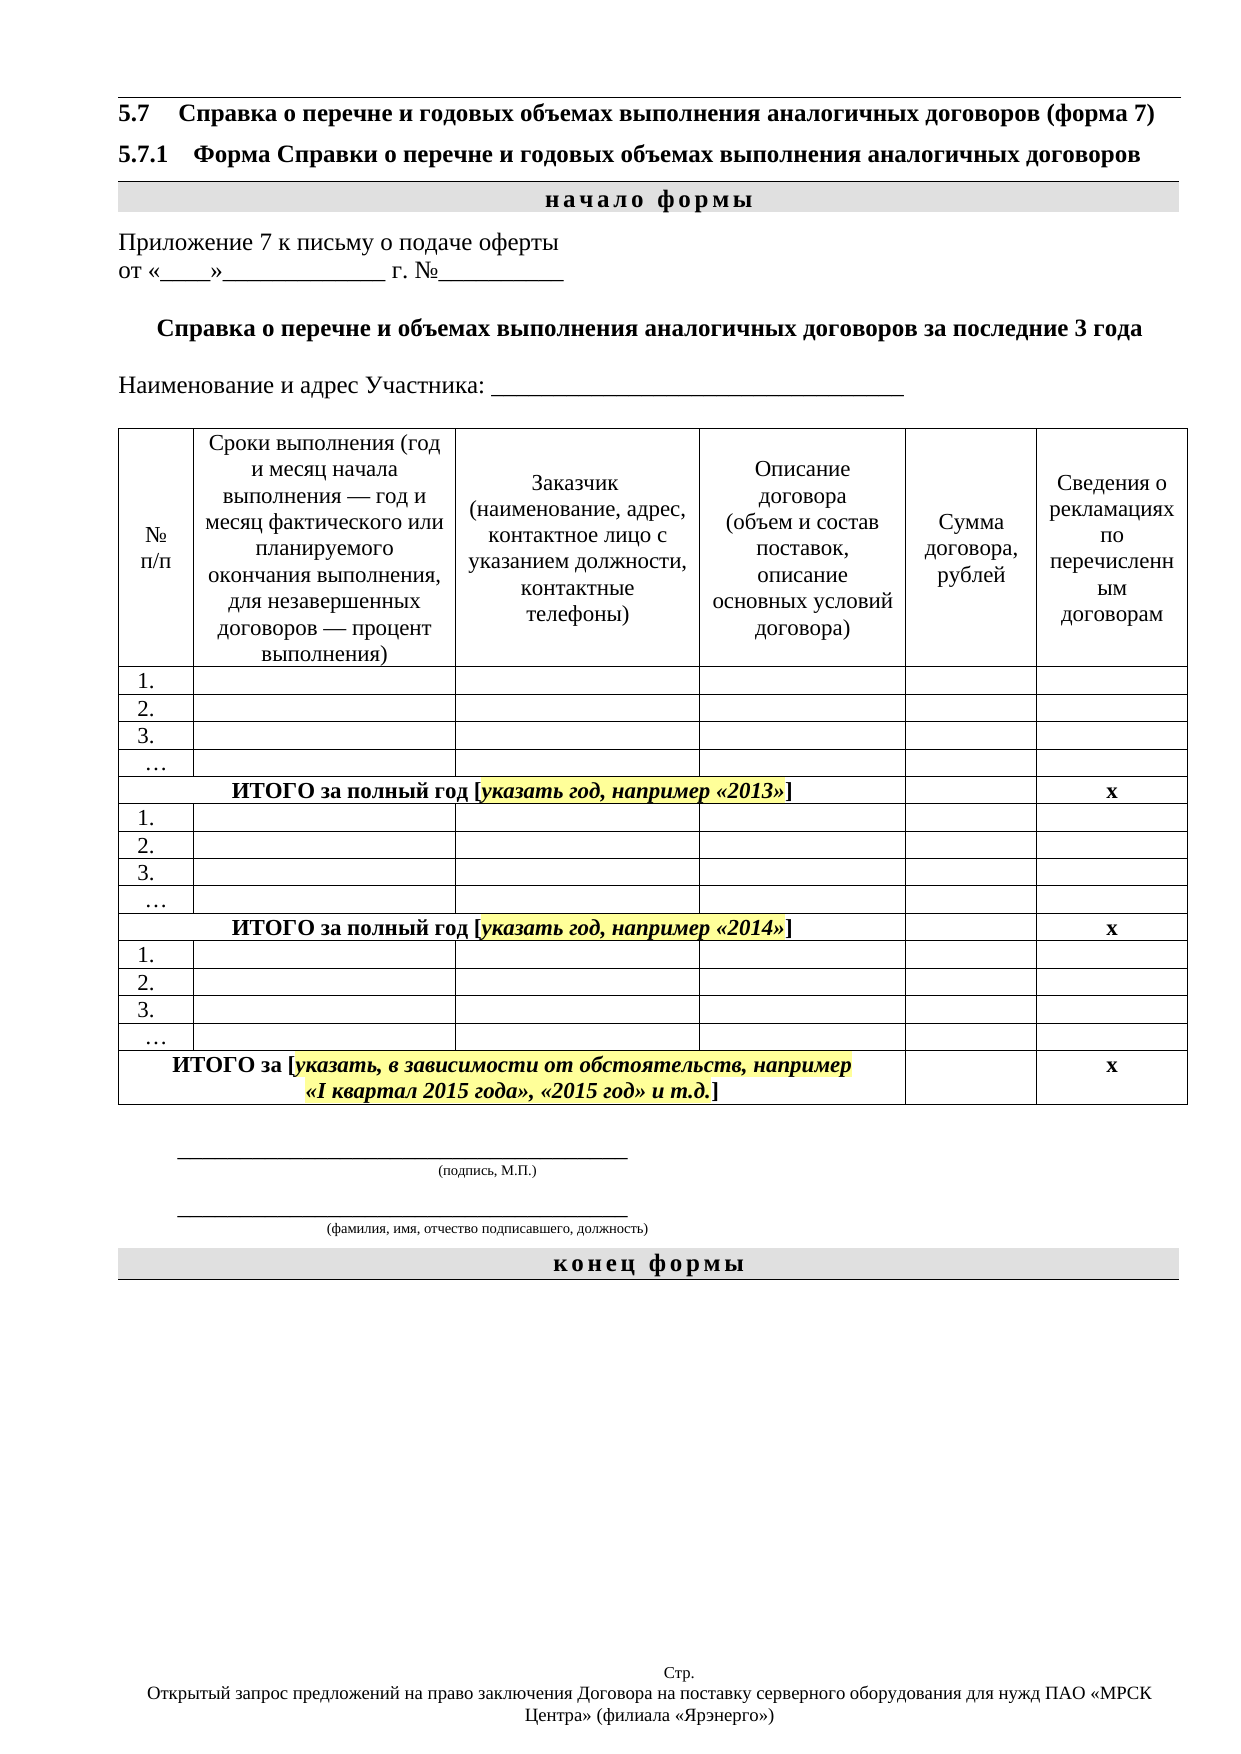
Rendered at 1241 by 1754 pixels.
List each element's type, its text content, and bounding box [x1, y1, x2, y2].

text Справка о перечне и объемах выполнения аналогичных договоров за последние 3 года [118, 313, 1181, 342]
table_cell [700, 996, 905, 1022]
table_cell [194, 941, 455, 968]
table_cell [906, 1024, 1036, 1050]
text (фамилия, имя, отчество подписавшего, должность) [118, 1219, 797, 1248]
table_cell [1037, 832, 1187, 858]
table_header № п/п [119, 429, 193, 666]
table_cell [1037, 996, 1187, 1022]
table_cell [906, 777, 1036, 803]
table_cell [906, 832, 1036, 858]
table_cell [906, 859, 1036, 885]
table_cell [194, 804, 455, 831]
table_cell [906, 695, 1036, 721]
table_cell [906, 750, 1036, 776]
table_cell … [119, 750, 193, 776]
table_cell [1037, 969, 1187, 995]
table_cell [700, 804, 905, 831]
table_cell [700, 722, 905, 748]
table_cell [194, 886, 455, 913]
table_cell [456, 667, 699, 694]
table_cell [906, 667, 1036, 694]
table_cell х [1037, 914, 1187, 940]
table_cell ИТОГО за [указать, в зависимости от обстоятельств, например «I квартал 2015 года», «2015 год» и т.д.] [711, 1051, 905, 1103]
table_cell [1037, 859, 1187, 885]
table_cell [1037, 695, 1187, 721]
table_cell [906, 941, 1036, 968]
table_cell [1037, 722, 1187, 748]
table_cell ИТОГО за полный год [указать год, например «2014»] [785, 914, 905, 940]
table_cell х [1037, 777, 1187, 803]
table_cell [119, 804, 193, 831]
table_cell [194, 996, 455, 1022]
table_cell х [1037, 1051, 1187, 1103]
table_cell [1037, 1024, 1187, 1050]
table_cell [906, 996, 1036, 1022]
table_header Сроки выполнения (год и месяц начала выполнения — год и месяц фактического или планируемого окончания выполнения, для незавершенных договоров — процент выполнения) [194, 429, 455, 666]
table_cell [906, 969, 1036, 995]
text Приложение 7 к письму о подаче оферты от «____»_____________ г. №__________ [118, 227, 1181, 284]
table_cell [119, 695, 193, 721]
text конец формы [118, 1248, 1179, 1279]
table_cell [456, 722, 699, 748]
table_cell [119, 969, 193, 995]
table_cell [906, 914, 1036, 940]
table_cell [119, 996, 193, 1022]
table_cell [700, 667, 905, 694]
table_cell [194, 750, 455, 776]
text начало формы [118, 182, 1179, 212]
table_cell [119, 832, 193, 858]
table_cell [700, 1024, 905, 1050]
table_cell [456, 996, 699, 1022]
table_cell [906, 722, 1036, 748]
table_cell [456, 941, 699, 968]
table_cell ИТОГО за [указать, в зависимости от обстоятельств, например «I квартал 2015 года», «2015 год» и т.д.] [119, 1051, 305, 1103]
table_header Сведения о рекламациях по перечисленным договорам [1037, 429, 1187, 666]
table_header Сумма договора, рублей [906, 429, 1036, 666]
table_cell [700, 832, 905, 858]
table_cell [194, 1024, 455, 1050]
table_cell [119, 859, 193, 885]
table_cell [119, 667, 193, 694]
table_cell [456, 969, 699, 995]
subtitle Форма Справки о перечне и годовых объемах выполнения аналогичных договоров [118, 139, 1181, 168]
table_cell [700, 695, 905, 721]
table_cell ИТОГО за полный год [указать год, например «2014»] [119, 914, 481, 940]
table_cell [1037, 750, 1187, 776]
table_cell [119, 941, 193, 968]
table_cell … [119, 1024, 193, 1050]
text Наименование и адрес Участника: _________________________________ [118, 371, 1181, 399]
table_header Описание договора (объем и состав поставок, описание основных условий договора) [700, 429, 905, 666]
table_cell [194, 667, 455, 694]
table_cell [194, 722, 455, 748]
table_cell [194, 695, 455, 721]
subtitle Справка о перечне и годовых объемах выполнения аналогичных договоров (форма 7) [118, 98, 1181, 127]
table_cell [194, 832, 455, 858]
table_cell [906, 886, 1036, 913]
table_cell ИТОГО за полный год [указать год, например «2013»] [119, 777, 481, 803]
table_cell [906, 804, 1036, 831]
table_cell [1037, 886, 1187, 913]
table_cell [456, 859, 699, 885]
table_cell … [119, 886, 193, 913]
table_cell [1037, 667, 1187, 694]
table_cell [1037, 804, 1187, 831]
text (подпись, М.П.) [118, 1162, 797, 1191]
table_cell [1037, 941, 1187, 968]
text ____________________________________ [118, 1133, 1181, 1162]
table_cell [906, 1051, 1036, 1103]
table_cell [456, 832, 699, 858]
table_cell [700, 859, 905, 885]
table_cell [194, 859, 455, 885]
table_cell [700, 750, 905, 776]
table_header Заказчик (наименование, адрес, контактное лицо с указанием должности, контактные телефоны) [456, 429, 699, 666]
table_cell [119, 722, 193, 748]
table_cell [700, 941, 905, 968]
table_cell [456, 1024, 699, 1050]
table_cell [700, 886, 905, 913]
text ____________________________________ [118, 1191, 1181, 1219]
table_cell [456, 695, 699, 721]
table_cell [456, 886, 699, 913]
table_cell ИТОГО за полный год [указать год, например «2013»] [785, 777, 905, 803]
table_cell [194, 969, 455, 995]
table_cell [456, 804, 699, 831]
table_cell [700, 969, 905, 995]
table_cell [456, 750, 699, 776]
